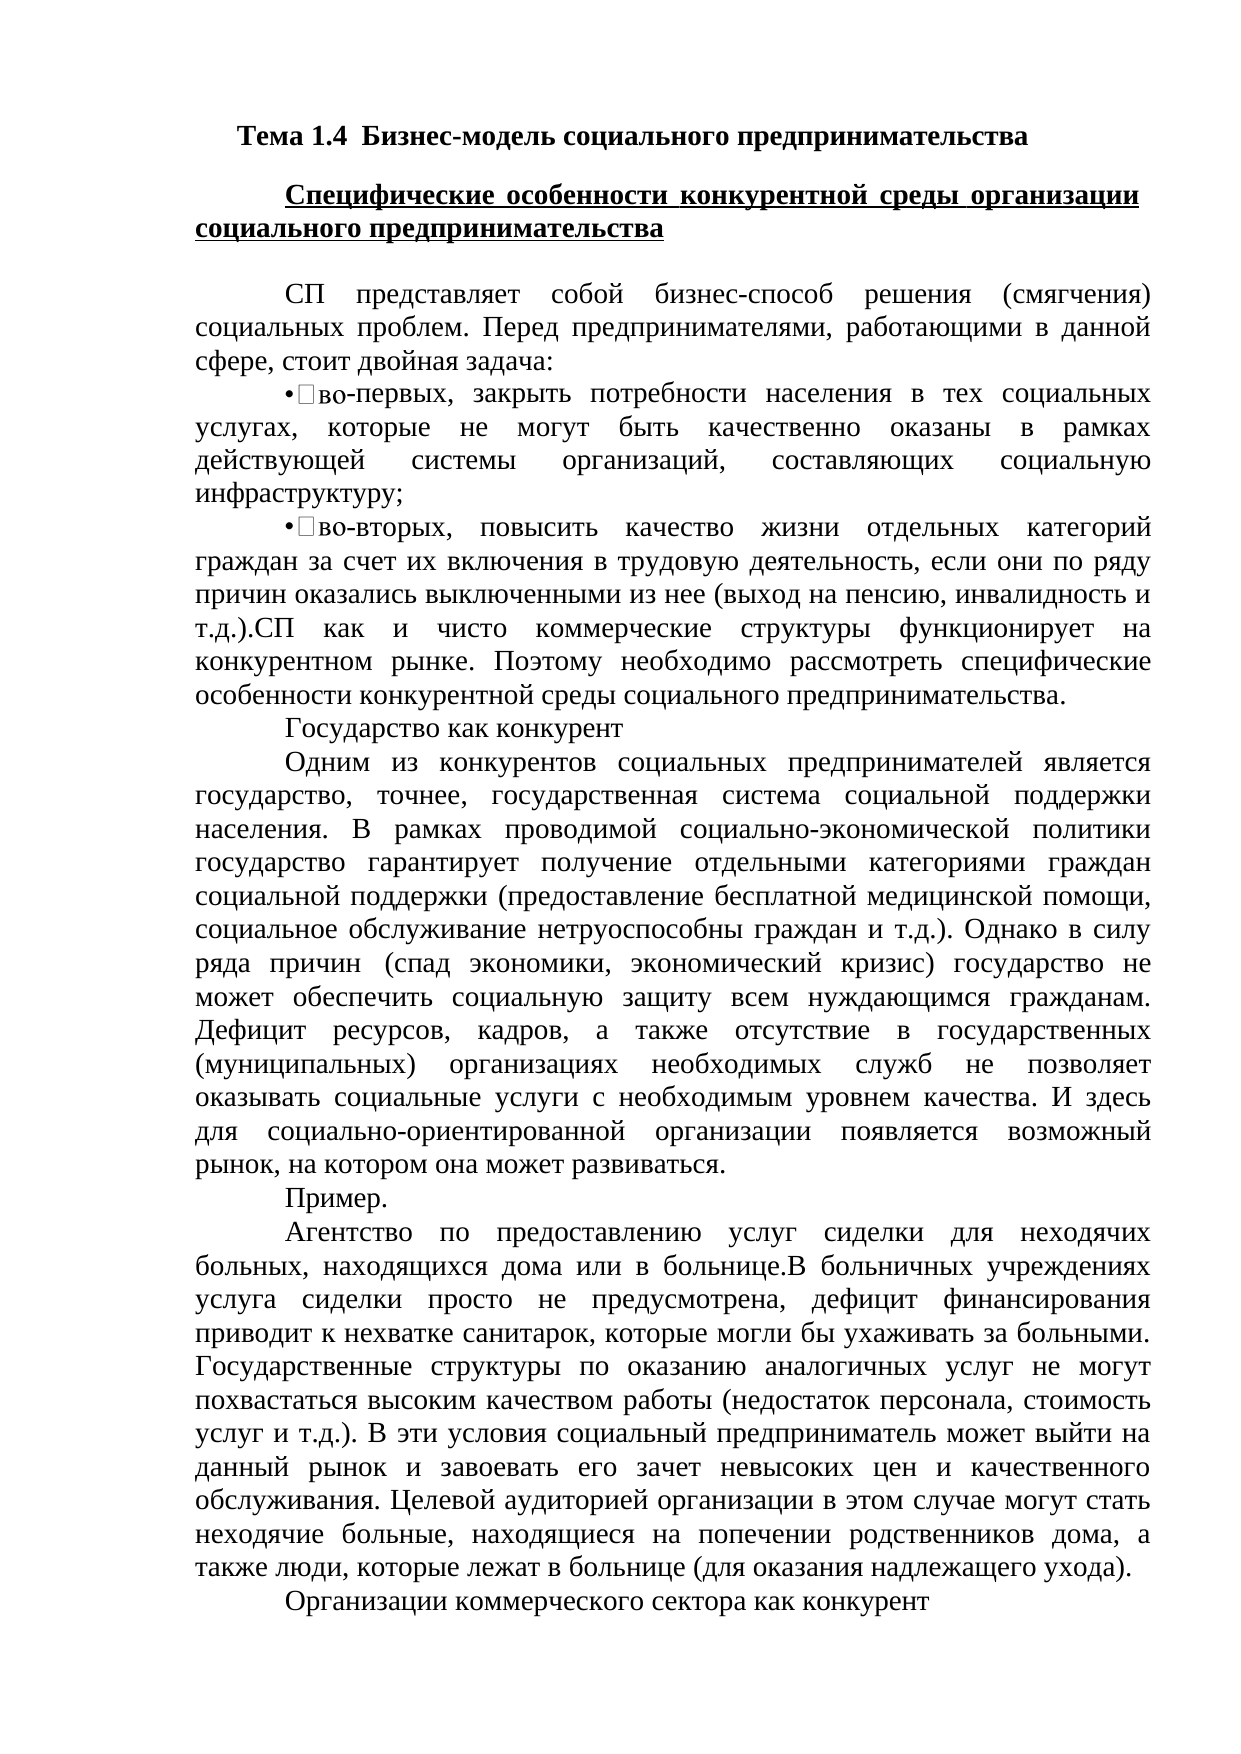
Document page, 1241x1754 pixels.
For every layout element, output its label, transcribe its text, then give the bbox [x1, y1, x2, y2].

text Агентство по предоставлению услуг сиделки для неходячих больных, находящихся дома или в больнице.В больничных учреждениях услуга сиделки просто не предусмотрена, дефицит финансирования приводит к нехватке санитарок, которые могли бы ухаживать за больными. Государственные структуры по оказанию аналогичных услуг не могут похвастаться высоким качеством работы (недостаток персонала, стоимость услуг и т.д.). В эти условия социальный предприниматель может выйти на данный рынок и завоевать его зачет невысоких цен и качественного обслуживания. Целевой аудиторией организации в этом случае могут стать неходячие больные, находящиеся на попечении родственников дома, а также люди, которые лежат в больнице (для оказания надлежащего ухода). [195, 1214, 1152, 1583]
text Государство как конкурент [284, 711, 1192, 744]
text -первых, закрыть потребности населения в тех социальных услугах, которые не могут быть качественно оказаны в рамках действующей системы организаций, составляющих социальную инфраструктуру; [195, 377, 1152, 508]
text -вторых, повысить качество жизни отдельных категорий граждан за счет их включения в трудовую деятельность, если они по ряду причин оказались выключенными из нее (выход на пенсию, инвалидность и т.д.).СП как и чисто коммерческие структуры функционирует на конкурентном рынке. Поэтому необходимо рассмотреть специфические особенности конкурентной среды социального предпринимательства. [195, 509, 1152, 711]
text Организации коммерческого сектора как конкурент [284, 1583, 1192, 1617]
subtitle Тема 1.4 Бизнес-модель социального предпринимательства [237, 118, 1192, 151]
text СП представляет собой бизнес-способ решения (смягчения) социальных проблем. Перед предпринимателями, работающими в данной сфере, стоит двойная задача: [195, 276, 1152, 377]
text Одним из конкурентов социальных предпринимателей является государство, точнее, государственная система социальной поддержки населения. В рамках проводимой социально-экономической политики государство гарантирует получение отдельными категориями граждан социальной поддержки (предоставление бесплатной медицинской помощи, социальное обслуживание нетруоспособны граждан и т.д.). Однако в силу ряда причин (спад экономики, экономический кризис) государство не может обеспечить социальную защиту всем нуждающимся гражданам. Дефицит ресурсов, кадров, а также отсутствие в государственных (муниципальных) организациях необходимых служб не позволяет оказывать социальные услуги с необходимым уровнем качества. И здесь для социально-ориентированной организации появляется возможный рынок, на котором она может развиваться. [195, 744, 1152, 1180]
text Специфические особенности конкурентной среды организации социального предпринимательства [195, 177, 1192, 244]
text Пример. [284, 1181, 1192, 1214]
